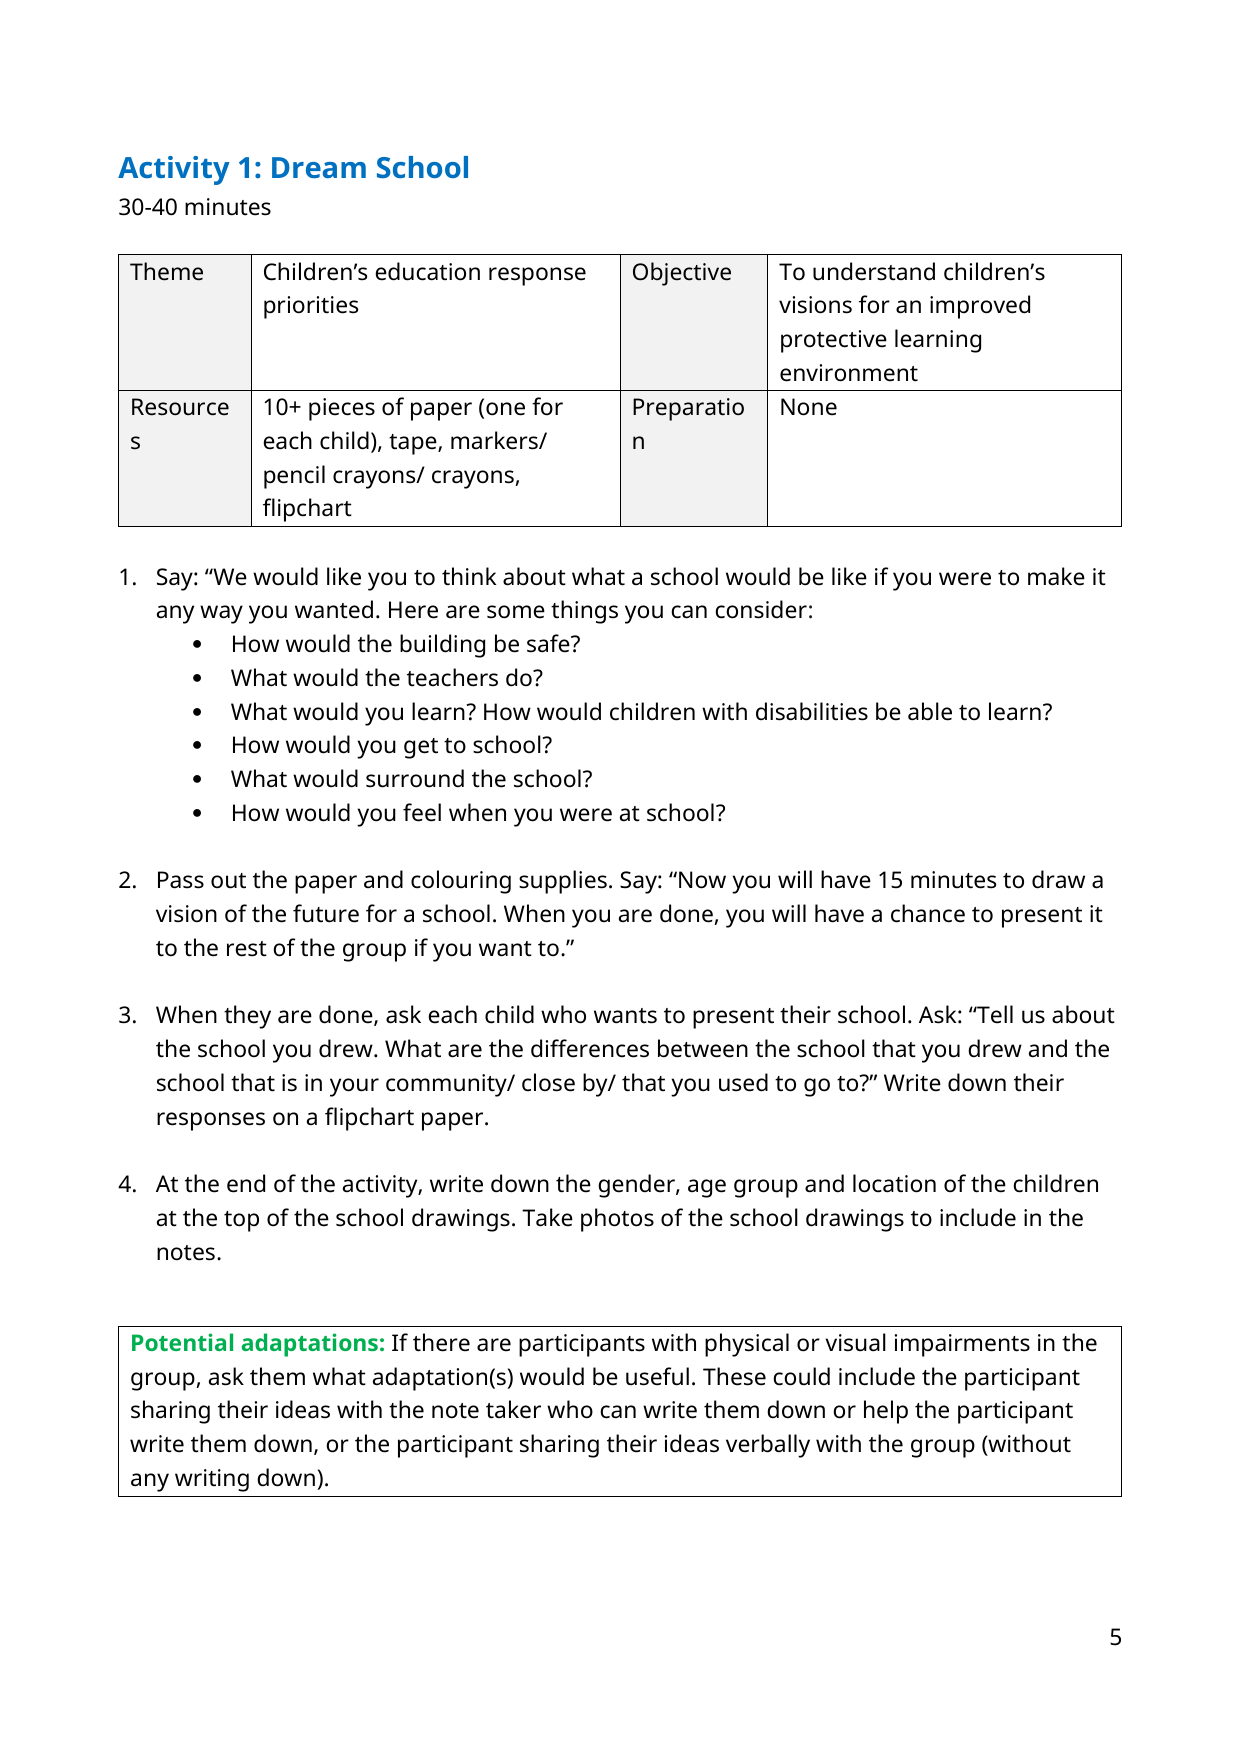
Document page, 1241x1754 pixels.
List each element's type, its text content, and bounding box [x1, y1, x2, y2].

list How would you get to school? [193, 729, 1122, 760]
text 30-40 minutes [118, 190, 1122, 222]
list Pass out the paper and colouring supplies. Say: “Now you will have 15 minutes to draw a vision of the future for a school. When you are done, you will have a chance to present it to the rest of the group if you want to.” [118, 864, 1122, 963]
table_cell Preparation [621, 391, 767, 526]
table_header Objective [621, 255, 767, 390]
table_header Potential adaptations: If there are participants with physical or visual impairments in the group, ask them what adaptation(s) would be useful. These could include the participant sharing their ideas with the note taker who can write them down or help the participant write them down, or the participant sharing their ideas verbally with the group (without any writing down). [119, 1327, 1121, 1496]
list When they are done, ask each child who wants to present their school. Ask: “Tell us about the school you drew. What are the differences between the school that you drew and the school that is in your community/ close by/ that you used to go to?” Write down their responses on a flipchart paper. [118, 999, 1122, 1132]
table_cell None [768, 391, 1121, 526]
table_cell 10+ pieces of paper (one for each child), tape, markers/ pencil crayons/ crayons, flipchart [252, 391, 620, 526]
list What would the teachers do? [193, 662, 1122, 693]
list At the end of the activity, write down the gender, age group and location of the children at the top of the school drawings. Take photos of the school drawings to include in the notes. [118, 1168, 1122, 1267]
table_header Children’s education response priorities [252, 255, 620, 390]
text Activity 1: Dream School [118, 148, 1122, 187]
list How would you feel when you were at school? [193, 797, 1122, 828]
table_header Theme [119, 255, 251, 390]
list What would surround the school? [193, 763, 1122, 794]
table_cell Resources [119, 391, 251, 526]
list How would the building be safe? [193, 628, 1122, 659]
list Say: “We would like you to think about what a school would be like if you were to make it any way you wanted. Here are some things you can consider: [118, 560, 1122, 625]
list What would you learn? How would children with disabilities be able to learn? [193, 695, 1122, 727]
table_header To understand children’s visions for an improved protective learning environment [768, 255, 1121, 390]
